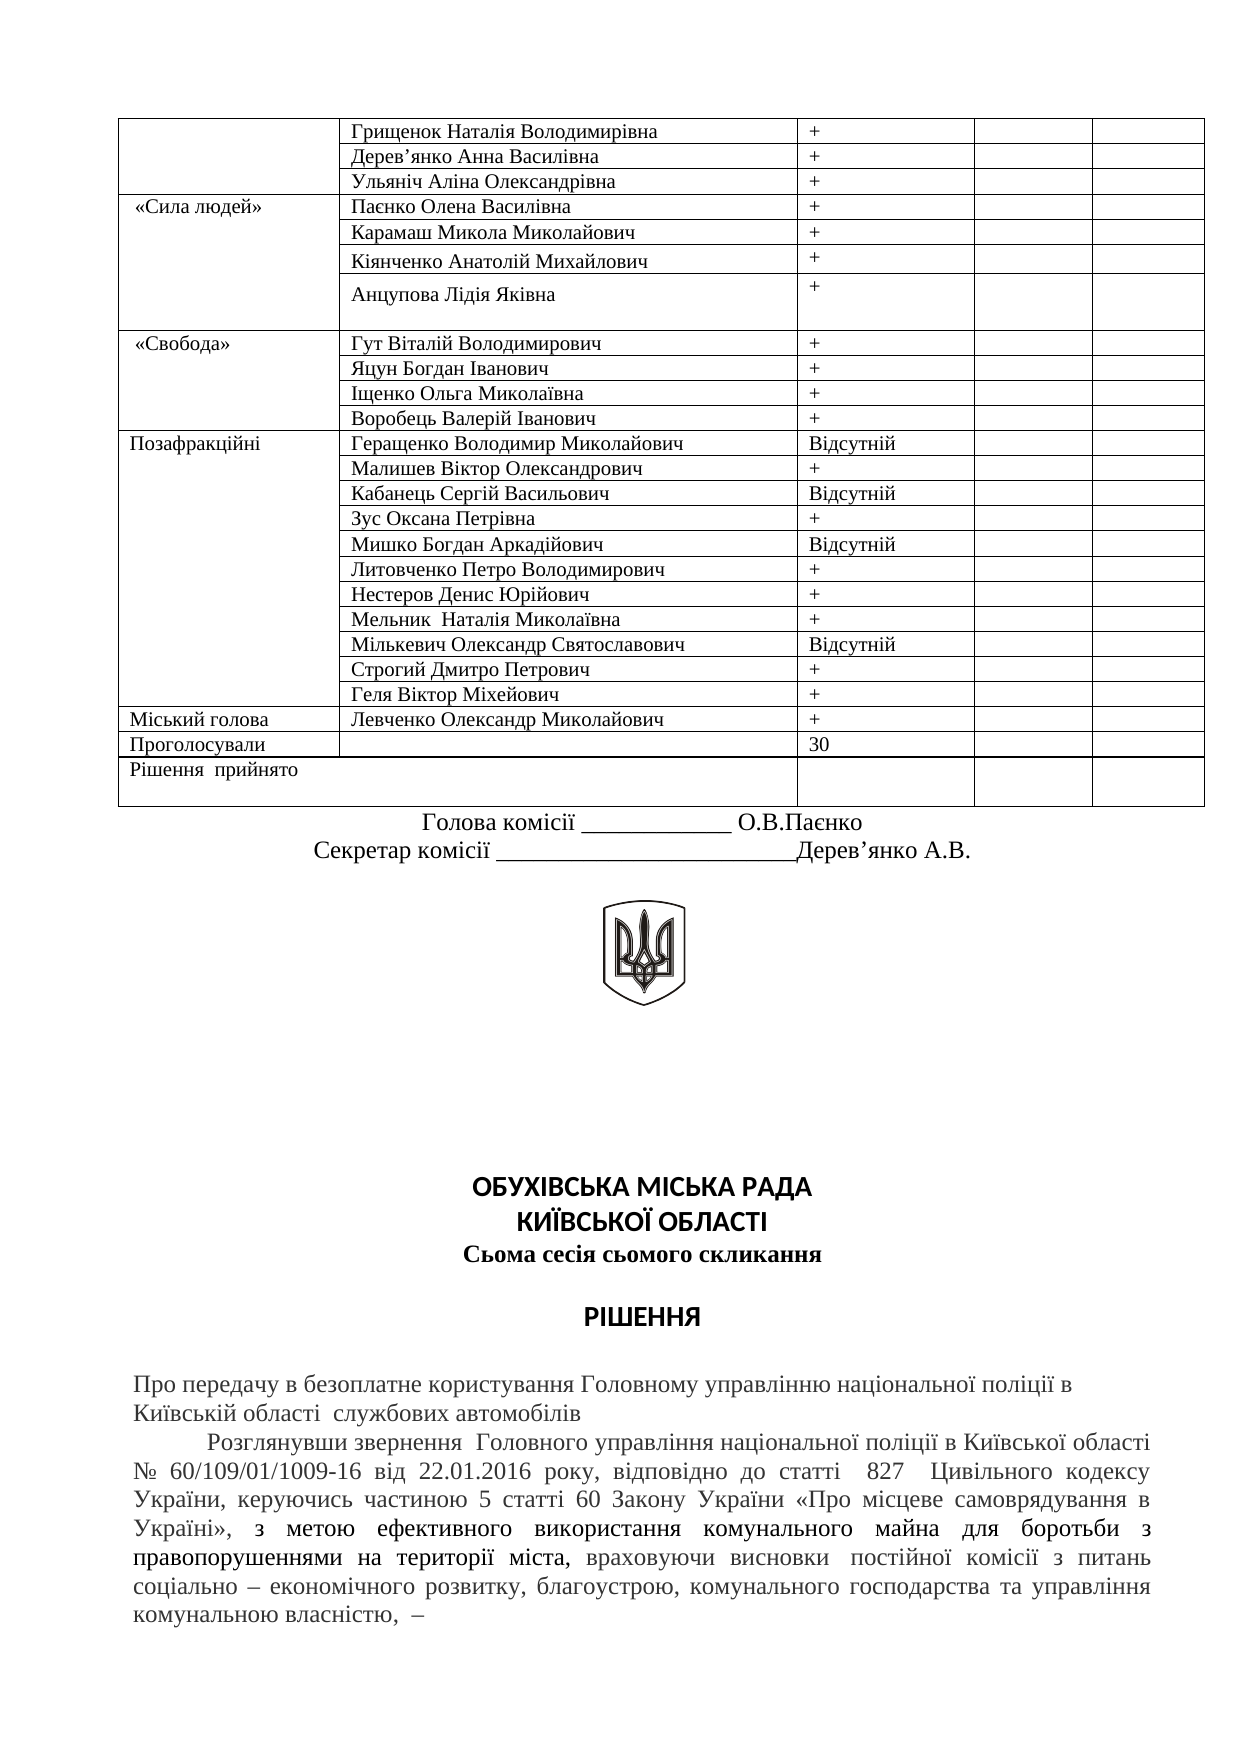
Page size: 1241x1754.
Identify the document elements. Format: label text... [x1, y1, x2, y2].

table_cell [1093, 169, 1204, 193]
table_cell [1093, 245, 1204, 273]
table_cell + [798, 245, 974, 273]
table_cell + [798, 707, 974, 731]
table_cell Анцупова Лідія Яківна [340, 274, 797, 329]
table_cell Проголосували [119, 732, 339, 756]
table_cell Ульяніч Аліна Олександрівна [340, 169, 797, 193]
table_cell [1093, 274, 1204, 329]
table_cell + [798, 506, 974, 530]
table_cell + [798, 119, 974, 143]
table_cell Карамаш Микола Миколайович [340, 220, 797, 244]
table_cell + [798, 582, 974, 606]
table_cell Воробець Валерій Іванович [340, 406, 797, 430]
table_cell + [798, 220, 974, 244]
table_cell [975, 169, 1092, 193]
table_cell Дерев’янко Анна Василівна [340, 144, 797, 168]
table_cell [975, 632, 1092, 656]
table_cell Грищенок Наталія Володимирівна [340, 119, 797, 143]
table_cell [975, 531, 1092, 556]
table_cell [975, 245, 1092, 273]
table_cell [340, 732, 797, 756]
table_cell [1093, 481, 1204, 505]
table_cell Яцун Богдан Іванович [340, 356, 797, 380]
text Голова комісії ____________ О.В.Паєнко [133, 807, 1152, 835]
table_cell + [798, 144, 974, 168]
table_cell [975, 506, 1092, 530]
table_cell [975, 220, 1092, 244]
table_cell + [798, 682, 974, 706]
table_cell Кіянченко Анатолій Михайлович [340, 245, 797, 273]
table_cell Геращенко Володимир Миколайович [340, 431, 797, 455]
table_cell + [798, 406, 974, 430]
title ОБУХІВСЬКА МІСЬКА РАДА [133, 1168, 1152, 1203]
table_cell Геля Віктор Міхейович [340, 682, 797, 706]
table_cell Паєнко Олена Василівна [340, 195, 797, 218]
table_cell [975, 557, 1092, 581]
table_cell [975, 274, 1092, 329]
table_cell [975, 582, 1092, 606]
table_cell [1093, 531, 1204, 556]
table_cell + [798, 456, 974, 480]
table_cell [1093, 195, 1204, 218]
table_cell [975, 732, 1092, 756]
table_cell [1093, 506, 1204, 530]
table_cell [975, 356, 1092, 380]
table_cell Левченко Олександр Миколайович [340, 707, 797, 731]
title КИЇВСЬКОЇ ОБЛАСТІ [133, 1203, 1152, 1239]
table_cell [975, 682, 1092, 706]
table_cell [1093, 758, 1204, 806]
table_cell Відсутній [798, 481, 974, 505]
table_cell + [798, 195, 974, 218]
table_cell [975, 607, 1092, 631]
table_cell «Сила людей» [119, 195, 339, 329]
table_cell [975, 431, 1092, 455]
table_cell [1093, 657, 1204, 681]
table_cell Мишко Богдан Аркадійович [340, 531, 797, 556]
table_cell [1093, 557, 1204, 581]
table_cell [1093, 582, 1204, 606]
table_cell Мельник Наталія Миколаївна [340, 607, 797, 631]
table_cell «Свобода» [119, 331, 339, 430]
table_cell Іщенко Ольга Миколаївна [340, 381, 797, 405]
table_cell [1093, 144, 1204, 168]
table_cell Гут Віталій Володимирович [340, 331, 797, 355]
table_cell Малишев Віктор Олександрович [340, 456, 797, 480]
table_cell [1093, 220, 1204, 244]
table_cell [975, 144, 1092, 168]
table_cell [1093, 356, 1204, 380]
table_cell Зус Оксана Петрівна [340, 506, 797, 530]
table_cell + [798, 557, 974, 581]
table_cell + [798, 381, 974, 405]
table_cell [1093, 431, 1204, 455]
table_cell [975, 707, 1092, 731]
table_cell [975, 758, 1092, 806]
table_cell [1093, 119, 1204, 143]
title РІШЕННЯ [133, 1298, 1152, 1334]
table_cell Відсутній [798, 632, 974, 656]
table_cell [975, 331, 1092, 355]
table_cell Нестеров Денис Юрійович [340, 582, 797, 606]
table_cell [1093, 381, 1204, 405]
table_cell + [798, 356, 974, 380]
table_cell [975, 657, 1092, 681]
table_cell Міський голова [119, 707, 339, 731]
text Секретар комісії ________________________Дерев’янко А.В. [133, 835, 1152, 864]
table_cell [975, 456, 1092, 480]
table_cell [1093, 456, 1204, 480]
table_cell [1093, 406, 1204, 430]
table_cell + [798, 331, 974, 355]
table_cell + [798, 169, 974, 193]
table_cell Відсутній [798, 431, 974, 455]
table_cell [975, 119, 1092, 143]
table_cell [975, 406, 1092, 430]
table_cell + [798, 607, 974, 631]
text Сьома сесія сьомого скликання [133, 1239, 1152, 1268]
table_cell Відсутній [798, 531, 974, 556]
table_cell [1093, 632, 1204, 656]
text Про передачу в безоплатне користування Головному управлінню національної поліції в Київській області службових автомобілів [133, 1369, 1152, 1427]
table_cell [1093, 331, 1204, 355]
table_cell [975, 481, 1092, 505]
table_cell [1093, 682, 1204, 706]
table_cell Строгий Дмитро Петрович [340, 657, 797, 681]
table_cell [975, 381, 1092, 405]
table_cell Мількевич Олександр Святославович [340, 632, 797, 656]
table_cell + [798, 657, 974, 681]
table_cell Рішення прийнято [119, 758, 797, 806]
text Розглянувши звернення Головного управління національної поліції в Київської області № 60/109/01/1009-16 від 22.01.2016 року, відповідно до статті 827 Цивільного кодексу України, керуючись частиною 5 статті 60 Закону України «Про місцеве самоврядування в Україні», з метою ефективного використання комунального майна для боротьби з правопорушеннями на території міста, враховуючи висновки постійної комісії з питань соціально – економічного розвитку, благоустрою, комунального господарства та управління комунальною власністю, – [133, 1427, 1152, 1628]
table_cell [1093, 707, 1204, 731]
table_cell + [798, 274, 974, 329]
table_cell Позафракційні [119, 431, 339, 706]
table_cell Литовченко Петро Володимирович [340, 557, 797, 581]
table_cell [1093, 607, 1204, 631]
table_cell [798, 758, 974, 806]
table_cell 30 [798, 732, 974, 756]
table_cell [975, 195, 1092, 218]
table_cell Кабанець Сергій Васильович [340, 481, 797, 505]
table_cell [1093, 732, 1204, 756]
